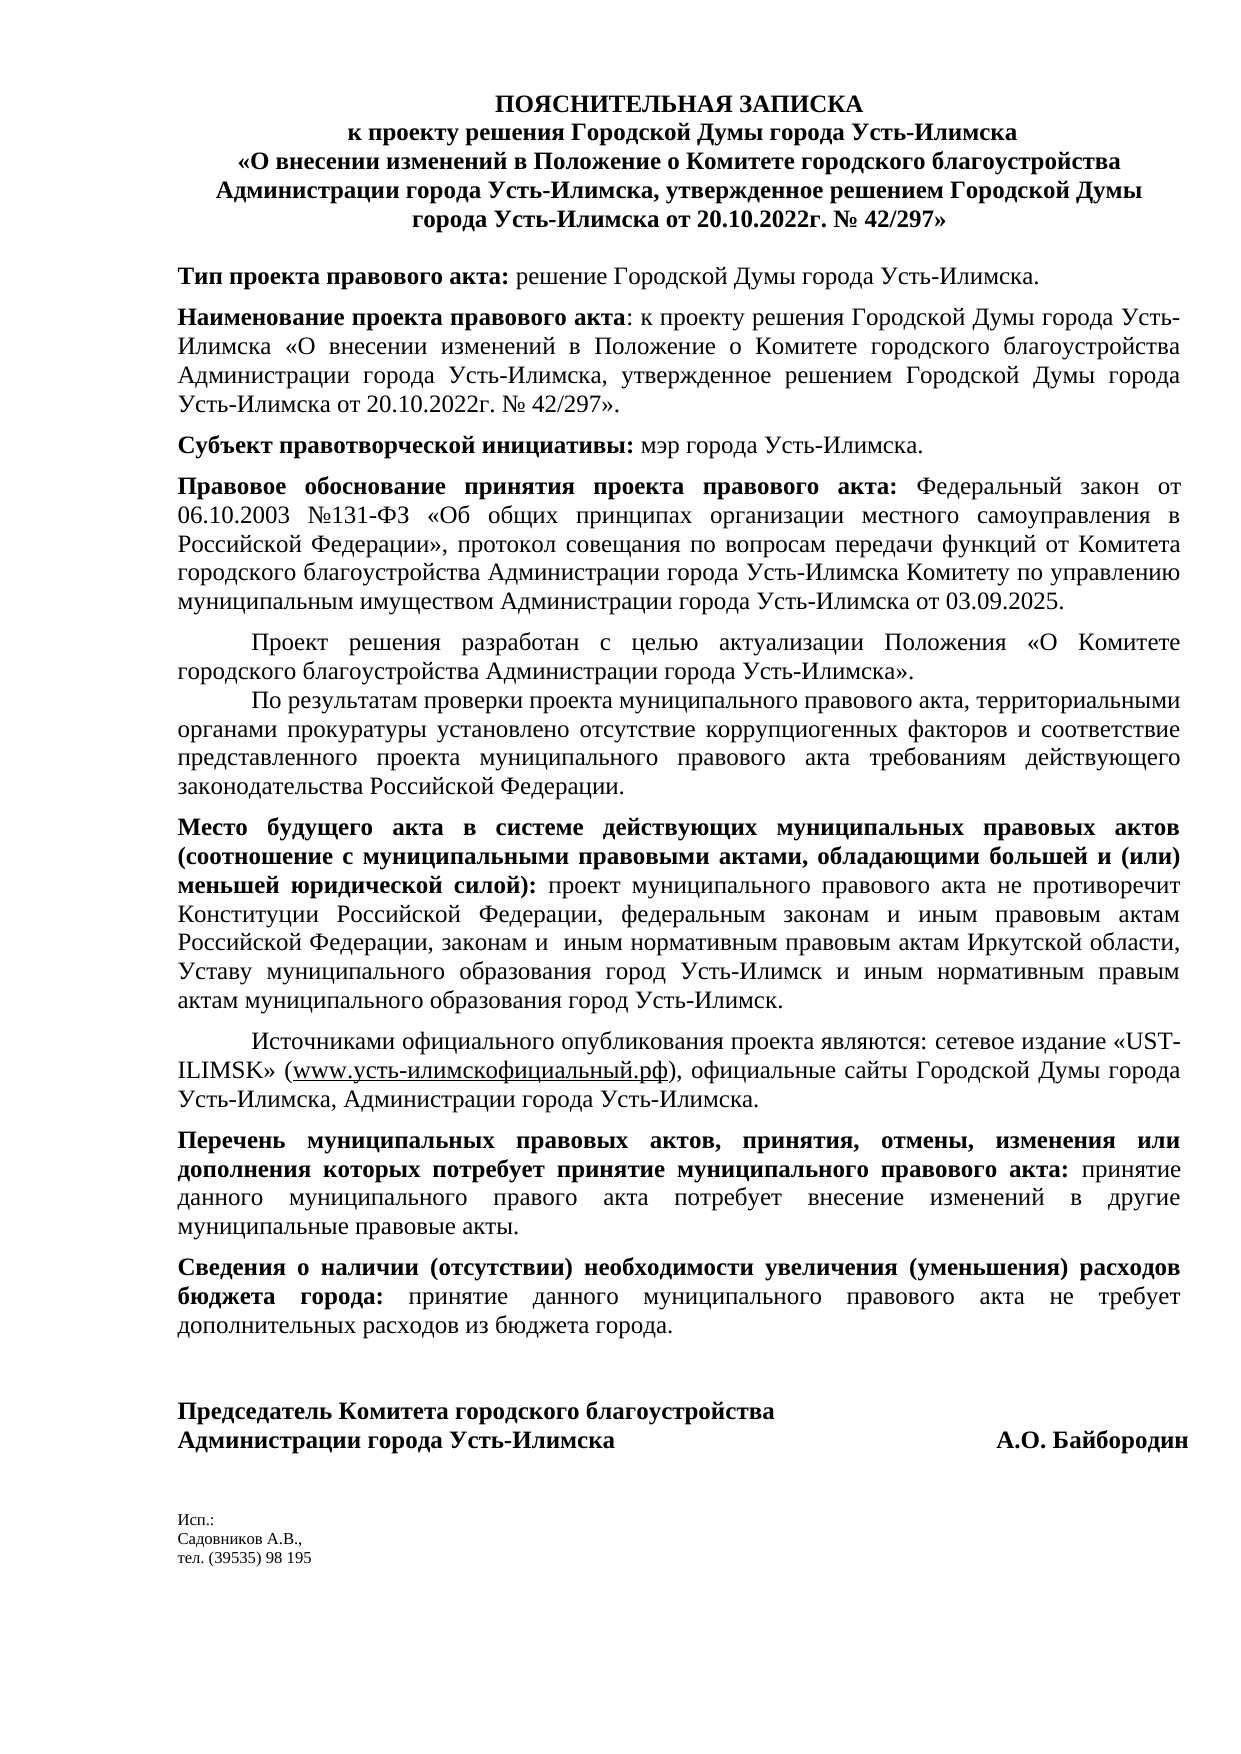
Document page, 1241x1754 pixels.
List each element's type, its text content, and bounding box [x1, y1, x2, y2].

text ПОЯСНИТЕЛЬНАЯ ЗАПИСКА [177, 89, 1181, 117]
text Правовое обоснование принятия проекта правового акта: Федеральный закон от 06.10.2003 №131-ФЗ «Об общих принципах организации местного самоуправления в Российской Федерации», протокол совещания по вопросам передачи функций от Комитета городского благоустройства Администрации города Усть-Илимска Комитету по управлению муниципальным имуществом Администрации города Усть-Илимска от 03.09.2025. [177, 471, 1181, 615]
text Сведения о наличии (отсутствии) необходимости увеличения (уменьшения) расходов бюджета города: принятие данного муниципального правового акта не требует дополнительных расходов из бюджета города. [177, 1252, 1181, 1339]
text Субъект правотворческой инициативы: мэр города Усть-Илимска. [177, 430, 1181, 459]
text Председатель Комитета городского благоустройства [177, 1396, 1190, 1425]
text Место будущего акта в системе действующих муниципальных правовых актов (соотношение с муниципальными правовыми актами, обладающими большей и (или) меньшей юридической силой): проект муниципального правового акта не противоречит Конституции Российской Федерации, федеральным законам и иным правовым актам Российской Федерации, законам и иным нормативным правовым актам Иркутской области, Уставу муниципального образования город Усть-Илимск и иным нормативным правым актам муниципального образования город Усть-Илимск. [177, 812, 1181, 1014]
text Тип проекта правового акта: решение Городской Думы города Усть-Илимска. [177, 261, 1181, 290]
text к проекту решения Городской Думы города Усть-Илимска [177, 117, 1181, 146]
text По результатам проверки проекта муниципального правового акта, территориальными органами прокуратуры установлено отсутствие коррупциогенных факторов и соответствие представленного проекта муниципального правового акта требованиям действующего законодательства Российской Федерации. [177, 685, 1181, 800]
text Исп.: [177, 1510, 1181, 1529]
text Садовников А.В., [177, 1529, 1181, 1548]
text Наименование проекта правового акта: к проекту решения Городской Думы города Усть-Илимска «О внесении изменений в Положение о Комитете городского благоустройства Администрации города Усть-Илимска, утвержденное решением Городской Думы города Усть-Илимска от 20.10.2022г. № 42/297». [177, 302, 1181, 417]
text Проект решения разработан с целью актуализации Положения «О Комитете городского благоустройства Администрации города Усть-Илимска». [177, 627, 1181, 685]
text Перечень муниципальных правовых актов, принятия, отмены, изменения или дополнения которых потребует принятие муниципального правового акта: принятие данного муниципального правого акта потребует внесение изменений в другие муниципальные правовые акты. [177, 1125, 1181, 1240]
text «О внесении изменений в Положение о Комитете городского благоустройства Администрации города Усть-Илимска, утвержденное решением Городской Думы города Усть-Илимска от 20.10.2022г. № 42/297» [177, 146, 1181, 232]
text Источниками официального опубликования проекта являются: сетевое издание «UST-ILIMSK» (www.усть-илимскофициальный.рф), официальные сайты Городской Думы города Усть-Илимска, Администрации города Усть-Илимска. [177, 1026, 1181, 1112]
text тел. (39535) 98 195 [177, 1548, 1181, 1567]
text Администрации города Усть-Илимска А.О. Байбородин [177, 1425, 1190, 1454]
